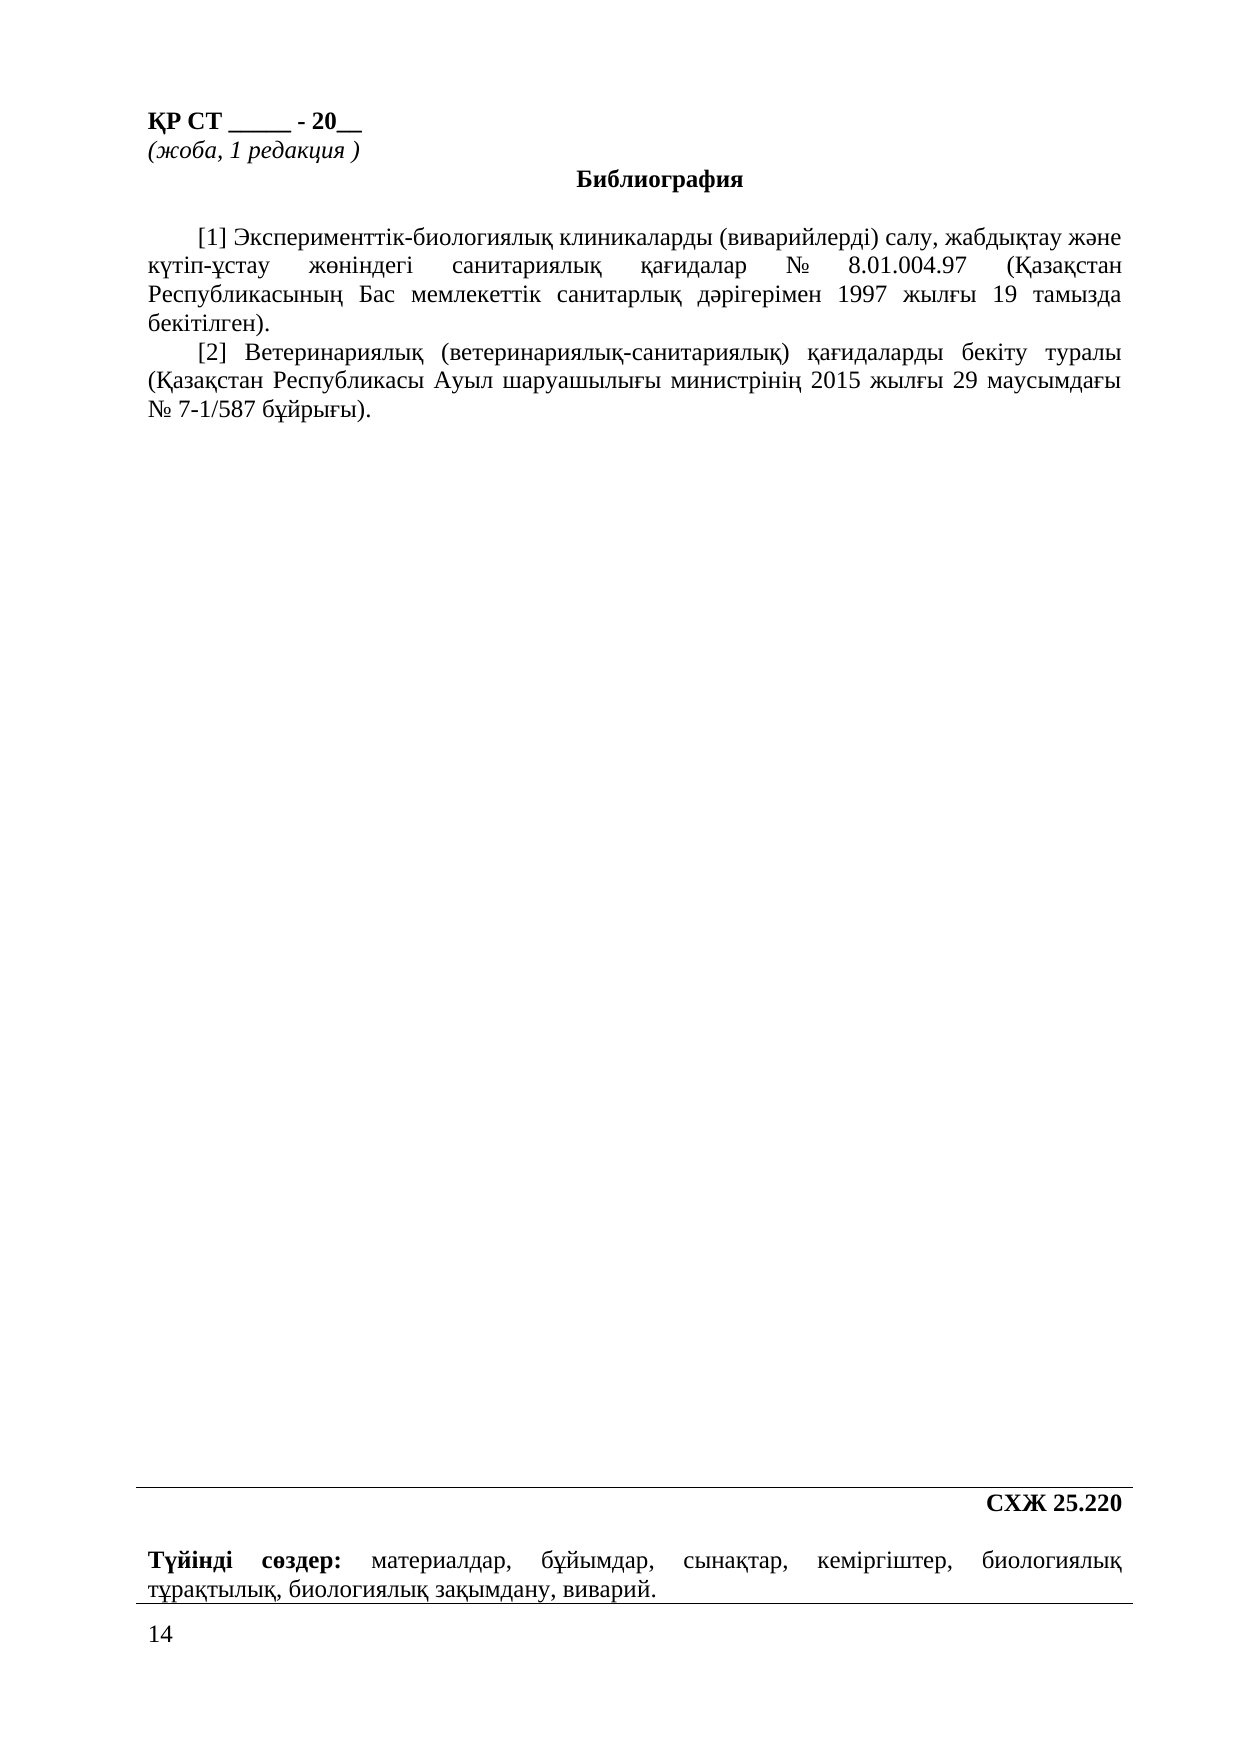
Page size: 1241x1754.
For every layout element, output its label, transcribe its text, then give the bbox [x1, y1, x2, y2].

text Библиография [148, 164, 1122, 193]
table_header СХЖ 25.220 Түйінді сөздер: материалдар, бұйымдар, сынақтар, кеміргіштер, биологиялық тұрақтылық, биологиялық зақымдану, виварий. [136, 1488, 1133, 1603]
text [1] Эксперименттік-биологиялық клиникаларды (виварийлерді) салу, жабдықтау және күтіп-ұстау жөніндегі санитариялық қағидалар № 8.01.004.97 (Қазақстан Республикасының Бас мемлекеттік санитарлық дәрігерімен 1997 жылғы 19 тамызда бекітілген). [148, 222, 1122, 337]
text [2] Ветеринариялық (ветеринариялық-санитариялық) қағидаларды бекіту туралы (Қазақстан Республикасы Ауыл шаруашылығы министрінің 2015 жылғы 29 маусымдағы № 7-1/587 бұйрығы). [148, 337, 1122, 423]
